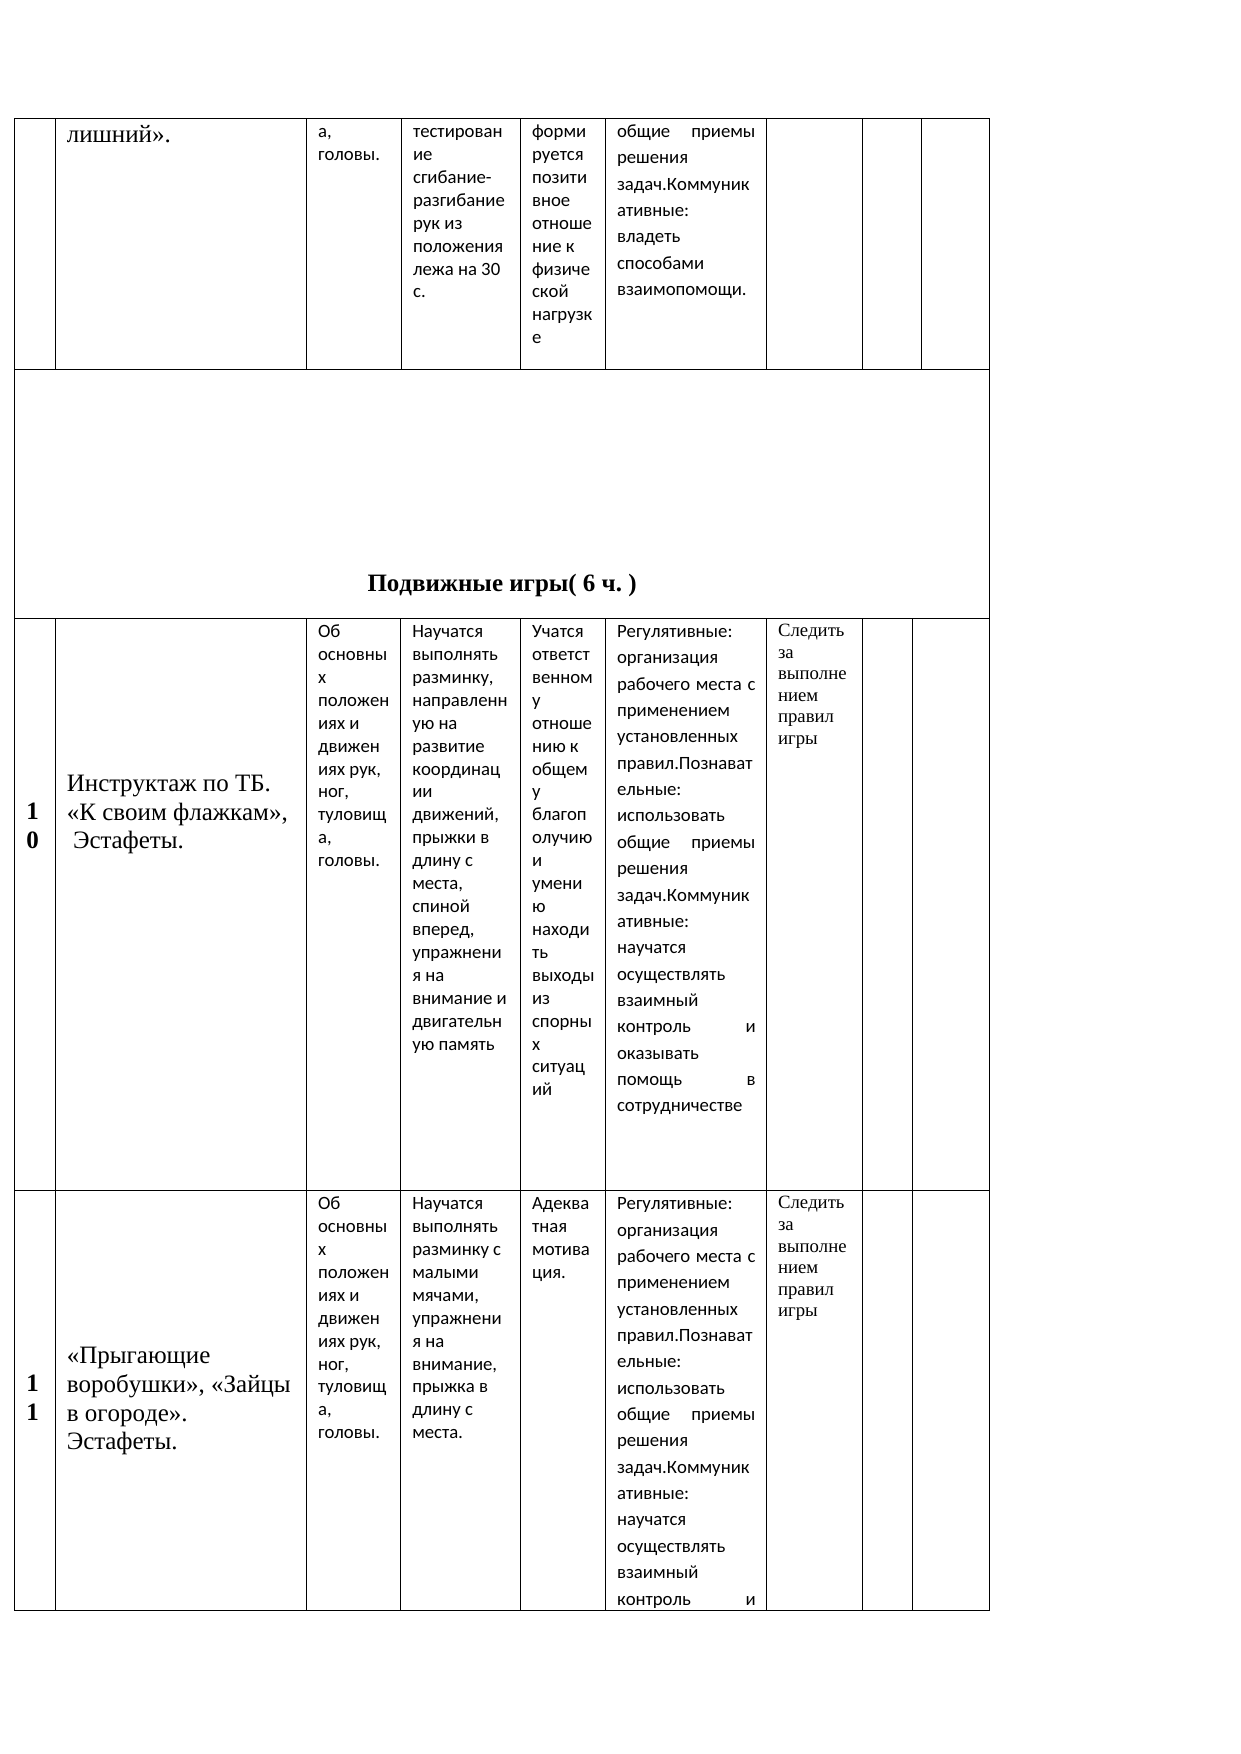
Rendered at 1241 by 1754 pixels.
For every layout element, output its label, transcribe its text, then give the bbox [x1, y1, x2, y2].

table_cell [913, 1191, 989, 1609]
table_cell Подвижные игры( 6 ч. ) [15, 370, 989, 618]
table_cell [401, 1191, 520, 1609]
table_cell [767, 1191, 862, 1609]
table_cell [402, 119, 520, 369]
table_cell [767, 119, 862, 369]
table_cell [606, 1191, 766, 1609]
table_cell 10 [15, 619, 55, 1190]
table_cell Бег 300 м. Отжимание. Игра « Третий лишний». [56, 119, 306, 369]
table_cell Учатся ответственному отношению к общему благополучию и умению находить выходы из спорных ситуаций [521, 619, 605, 1190]
table_cell Научатся выполнять разминку, направленную на развитие координации движений, прыжки в длину с места, спиной вперед, упражнения на внимание и двигательную память [401, 619, 520, 1190]
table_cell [521, 1191, 605, 1609]
table_cell Об основных положениях и движениях рук, ног, туловища, головы. [307, 619, 400, 1190]
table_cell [606, 119, 766, 369]
table_cell [863, 1191, 912, 1609]
table_cell [863, 119, 921, 369]
table_cell 9 [15, 119, 55, 369]
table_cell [307, 1191, 400, 1609]
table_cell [56, 1191, 306, 1609]
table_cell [521, 119, 605, 369]
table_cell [307, 119, 401, 369]
table_cell [913, 619, 989, 1190]
table_cell [922, 119, 989, 369]
table_cell [863, 619, 912, 1190]
table_cell 11 [15, 1191, 55, 1609]
table_cell Регулятивные: организация рабочего места с применением установленных правил.Познавательные: использовать общие приемы решения задач.Коммуникативные: научатся осуществлять взаимный контроль и оказывать помощь в сотрудничестве [606, 619, 766, 1190]
table_cell Инструктаж по ТБ. «К своим флажкам», Эстафеты. [56, 619, 306, 1190]
table_cell Следить за выполнением правил игры [767, 619, 862, 1190]
